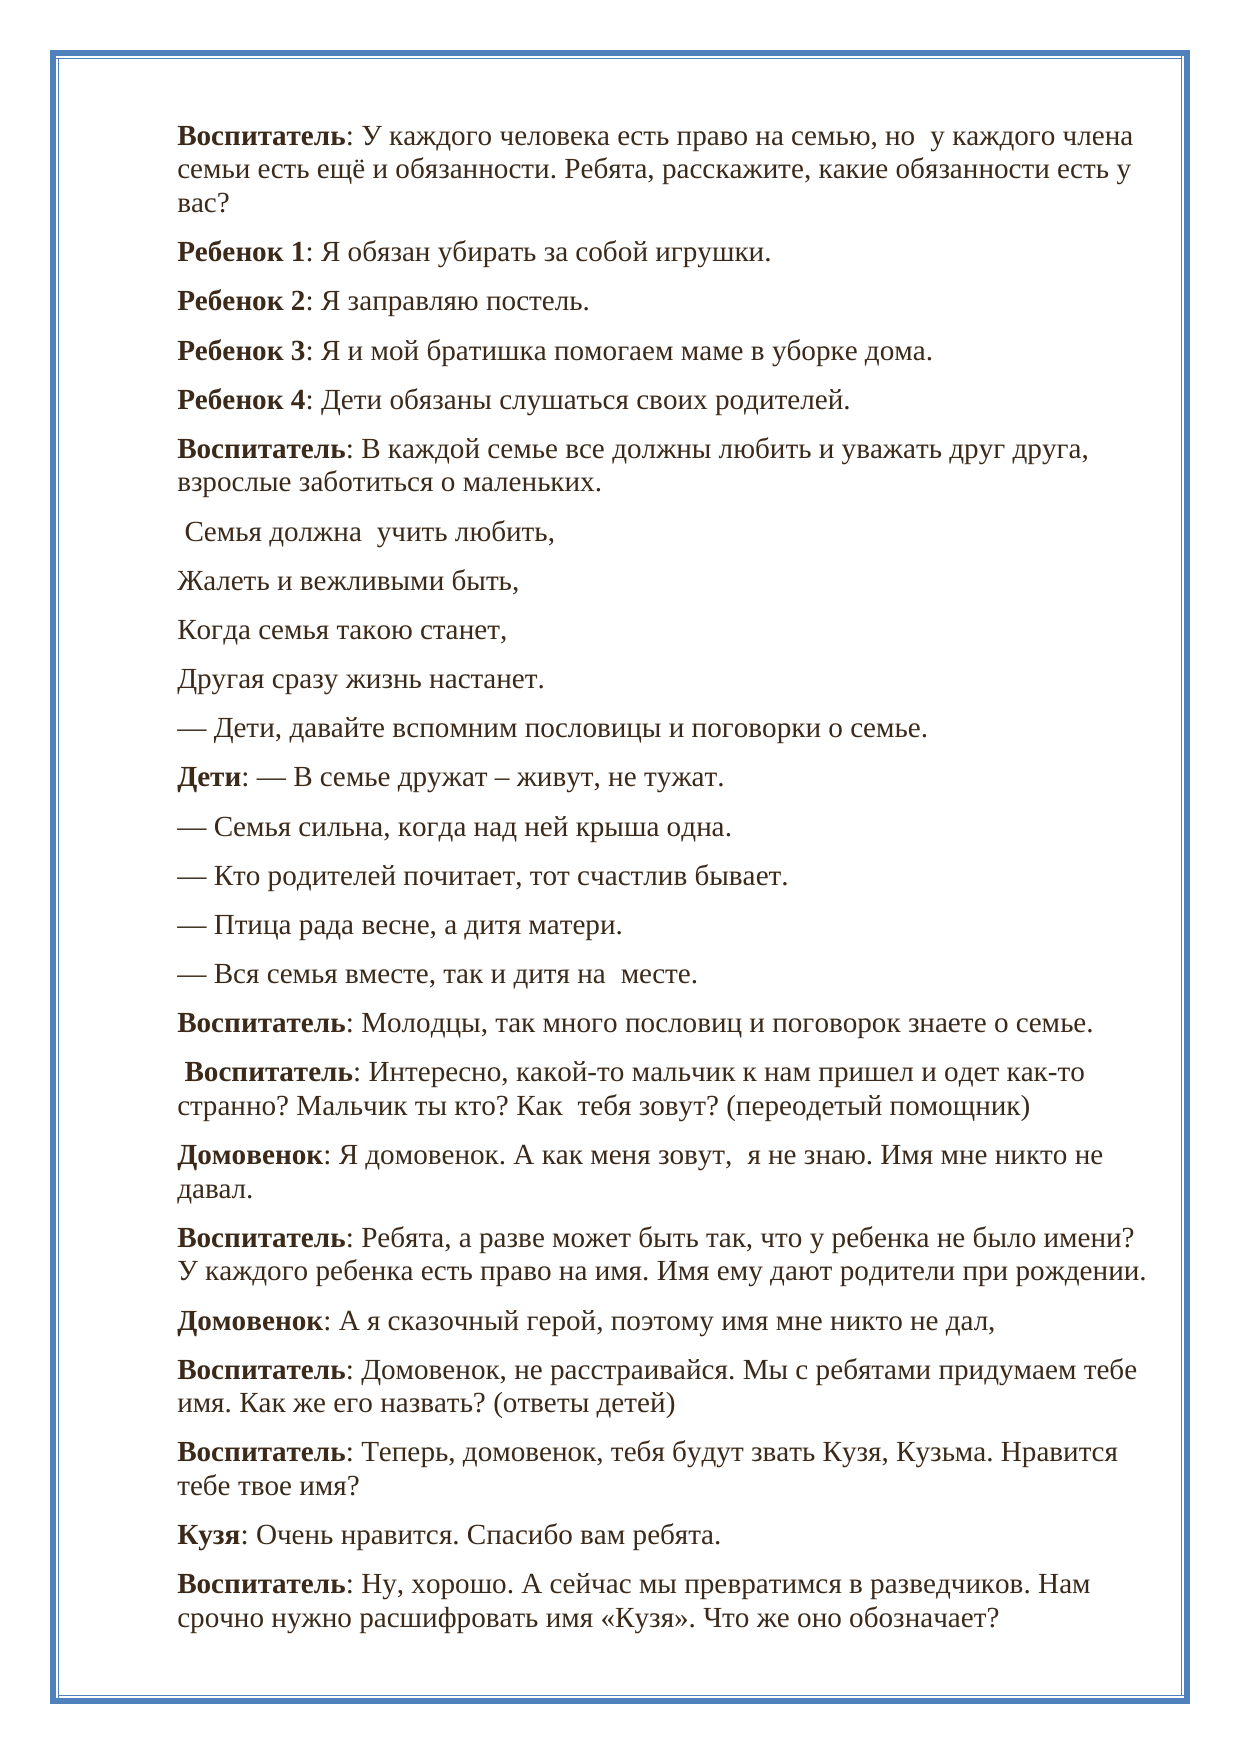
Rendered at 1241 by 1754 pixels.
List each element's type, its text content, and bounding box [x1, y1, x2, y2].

text Воспитатель: Домовенок, не расстраивайся. Мы с ребятами придумаем тебе имя. Как же его назвать? (ответы детей) [177, 1352, 1152, 1419]
text — Дети, давайте вспомним пословицы и поговорки о семье. [177, 710, 1152, 744]
text Когда семья такою станет, [177, 612, 1152, 646]
text Жалеть и вежливыми быть, [177, 563, 1152, 596]
text Дети: — В семье дружат – живут, не тужат. [177, 759, 1152, 793]
text Воспитатель: Ну, хорошо. А сейчас мы превратимся в разведчиков. Нам срочно нужно расшифровать имя «Кузя». Что же оно обозначает? [177, 1566, 1152, 1633]
text Воспитатель: В каждой семье все должны любить и уважать друг друга, взрослые заботиться о маленьких. [177, 431, 1152, 498]
text Воспитатель: У каждого человека есть право на семью, но у каждого члена семьи есть ещё и обязанности. Ребята, расскажите, какие обязанности есть у вас? [177, 118, 1152, 219]
text Ребенок 4: Дети обязаны слушаться своих родителей. [177, 382, 1152, 415]
text Воспитатель: Молодцы, так много пословиц и поговорок знаете о семье. [177, 1005, 1152, 1039]
text — Птица рада весне, а дитя матери. [177, 907, 1152, 941]
text Ребенок 2: Я заправляю постель. [177, 283, 1152, 317]
text — Кто родителей почитает, тот счастлив бывает. [177, 858, 1152, 891]
text Воспитатель: Интересно, какой-то мальчик к нам пришел и одет как-то странно? Мальчик ты кто? Как тебя зовут? (переодетый помощник) [177, 1054, 1152, 1122]
text — Семья сильна, когда над ней крыша одна. [177, 809, 1152, 842]
text Домовенок: Я домовенок. А как меня зовут, я не знаю. Имя мне никто не давал. [177, 1137, 1152, 1204]
text Ребенок 3: Я и мой братишка помогаем маме в уборке дома. [177, 333, 1152, 366]
text Ребенок 1: Я обязан убирать за собой игрушки. [177, 234, 1152, 268]
text Семья должна учить любить, [177, 514, 1152, 547]
text Домовенок: А я сказочный герой, поэтому имя мне никто не дал, [177, 1303, 1152, 1336]
text Воспитатель: Теперь, домовенок, тебя будут звать Кузя, Кузьма. Нравится тебе твое имя? [177, 1434, 1152, 1502]
text Другая сразу жизнь настанет. [177, 661, 1152, 695]
text — Вся семья вместе, так и дитя на месте. [177, 956, 1152, 990]
text Кузя: Очень нравится. Спасибо вам ребята. [177, 1517, 1152, 1551]
text Воспитатель: Ребята, а разве может быть так, что у ребенка не было имени? У каждого ребенка есть право на имя. Имя ему дают родители при рождении. [177, 1220, 1152, 1287]
